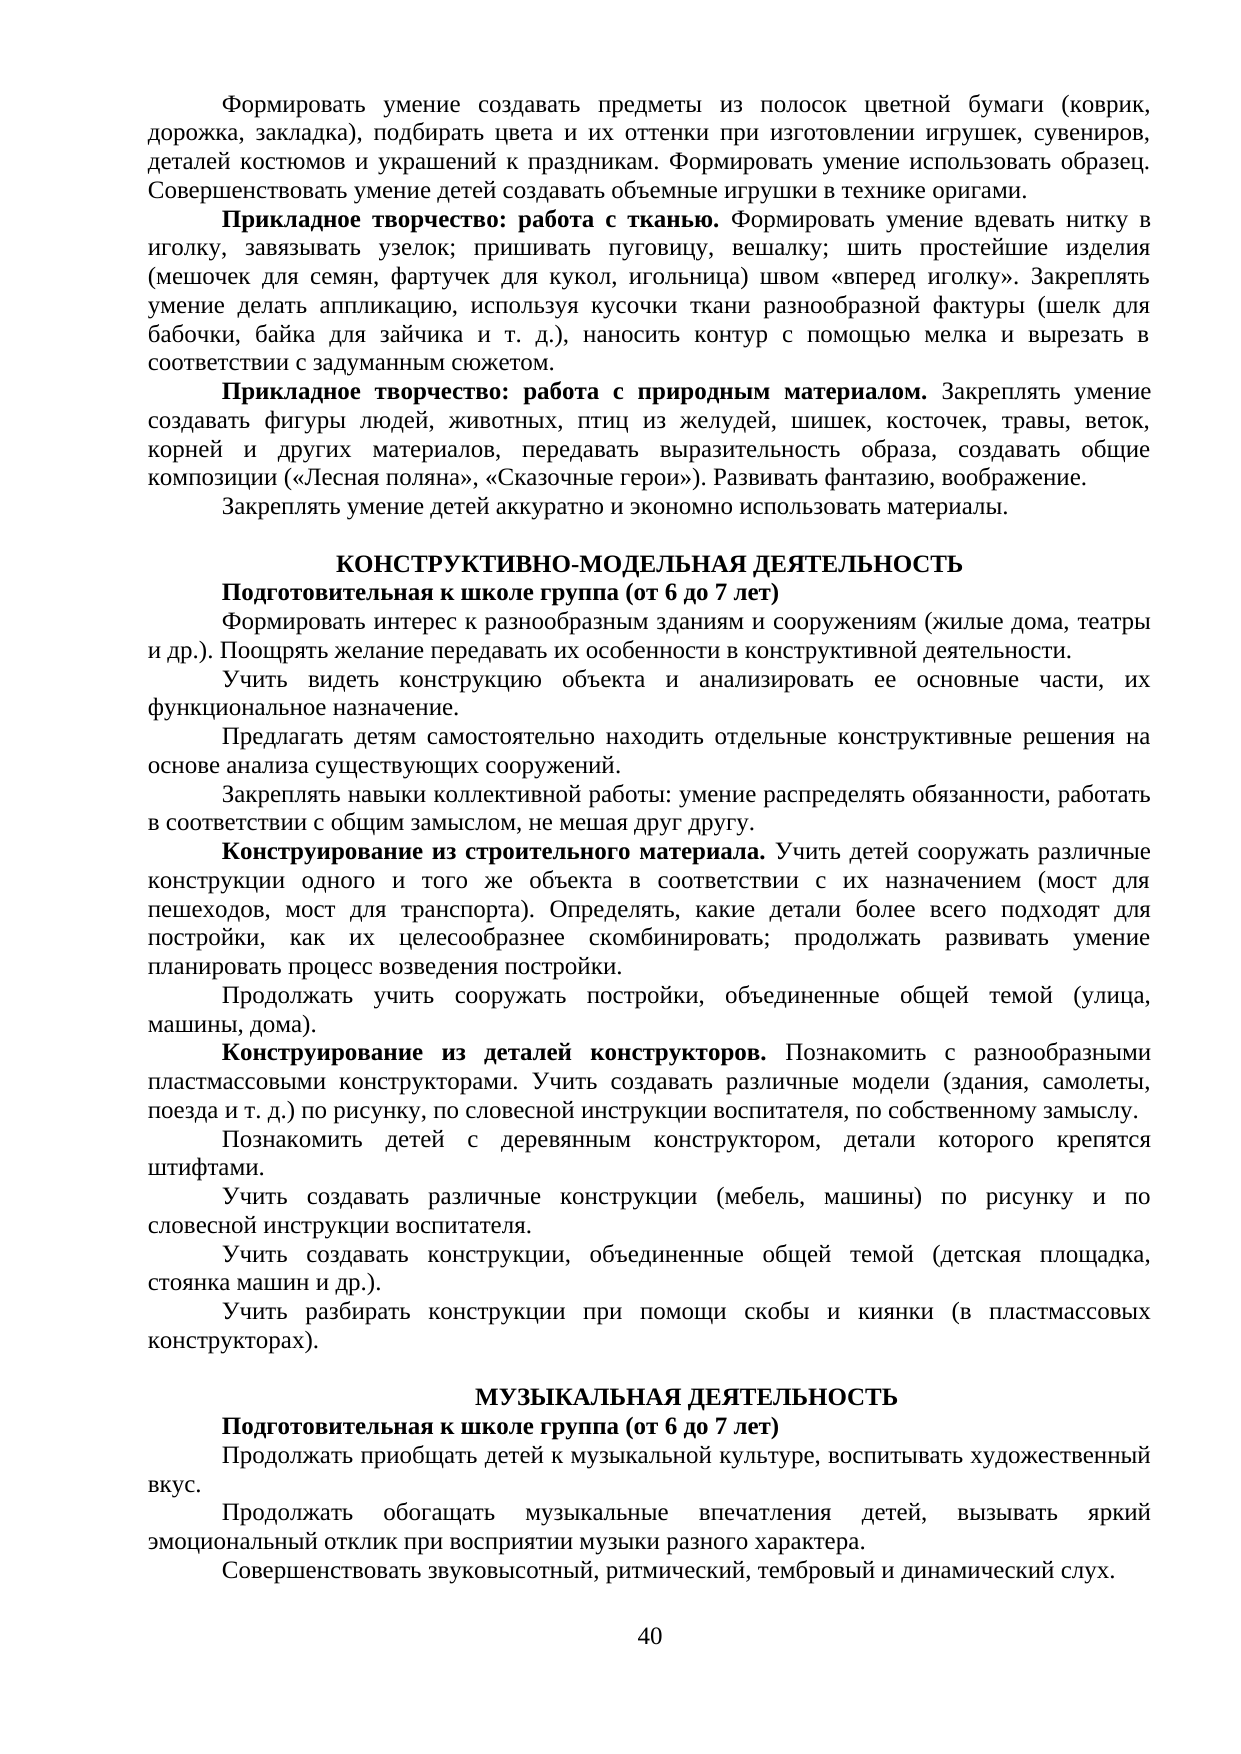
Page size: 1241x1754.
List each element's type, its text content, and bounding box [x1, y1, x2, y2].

text Подготовительная к школе группа (от 6 до 7 лет) [148, 577, 1152, 606]
list Познакомить детей с деревянным конструктором, детали которого крепятся штифтами. [148, 1124, 1152, 1181]
list Продолжать приобщать детей к музыкальной культуре, воспитывать художественный вкус. [148, 1440, 1152, 1497]
list Учить разбирать конструкции при помощи скобы и киянки (в пластмассовых конструкторах). [148, 1296, 1152, 1354]
list Учить создавать различные конструкции (мебель, машины) по рисунку и по словесной инструкции воспитателя. [148, 1181, 1152, 1239]
text КОНСТРУКТИВНО-МОДЕЛЬНАЯ ДЕЯТЕЛЬНОСТЬ [148, 549, 1152, 577]
list Конструирование из деталей конструкторов. Познакомить с разнообразными пластмассовыми конструкторами. Учить создавать различные модели (здания, самолеты, поезда и т. д.) по рисунку, по словесной инструкции воспитателя, по собственному замыслу. [148, 1037, 1152, 1124]
list Предлагать детям самостоятельно находить отдельные конструктивные решения на основе анализа существующих сооружений. [148, 721, 1152, 779]
list Формировать умение создавать предметы из полосок цветной бумаги (коврик, дорожка, закладка), подбирать цвета и их оттенки при изготовлении игрушек, сувениров, деталей костюмов и украшений к праздникам. Формировать умение использовать образец. Совершенствовать умение детей создавать объемные игрушки в технике оригами. [148, 89, 1152, 204]
list Конструирование из строительного материала. Учить детей сооружать различные конструкции одного и того же объекта в соответствии с их назначением (мост для пешеходов, мост для транспорта). Определять, какие детали более всего подходят для постройки, как их целесообразнее скомбинировать; продолжать развивать умение планировать процесс возведения постройки. [148, 836, 1152, 980]
list МУЗЫКАЛЬНАЯ ДЕЯТЕЛЬНОСТЬ [148, 1382, 1152, 1411]
list Совершенствовать звуковысотный, ритмический, тембровый и динамический слух. [148, 1555, 1152, 1584]
list Продолжать обогащать музыкальные впечатления детей, вызывать яркий эмоциональный отклик при восприятии музыки разного характера. [148, 1497, 1152, 1555]
list Продолжать учить сооружать постройки, объединенные общей темой (улица, машины, дома). [148, 980, 1152, 1037]
text Закреплять умение детей аккуратно и экономно использовать материалы. [148, 491, 1152, 520]
list Формировать интерес к разнообразным зданиям и сооружениям (жилые дома, театры и др.). Поощрять желание передавать их особенности в конструктивной деятельности. [148, 606, 1152, 664]
list Прикладное творчество: работа с тканью. Формировать умение вдевать нитку в иголку, завязывать узелок; пришивать пуговицу, вешалку; шить простейшие изделия (мешочек для семян, фартучек для кукол, игольница) швом «вперед иголку». Закреплять умение делать аппликацию, используя кусочки ткани разнообразной фактуры (шелк для бабочки, байка для зайчика и т. д.), наносить контур с помощью мелка и вырезать в соответствии с задуманным сюжетом. [148, 204, 1152, 376]
text Подготовительная к школе группа (от 6 до 7 лет) [148, 1411, 1152, 1440]
list Учить видеть конструкцию объекта и анализировать ее основные части, их функциональное назначение. [148, 664, 1152, 721]
list Закреплять навыки коллективной работы: умение распределять обязанности, работать в соответствии с общим замыслом, не мешая друг другу. [148, 779, 1152, 836]
list Учить создавать конструкции, объединенные общей темой (детская площадка, стоянка машин и др.). [148, 1239, 1152, 1296]
list Прикладное творчество: работа с природным материалом. Закреплять умение создавать фигуры людей, животных, птиц из желудей, шишек, косточек, травы, веток, корней и других материалов, передавать выразительность образа, создавать общие композиции («Лесная поляна», «Сказочные герои»). Развивать фантазию, воображение. [148, 376, 1152, 491]
